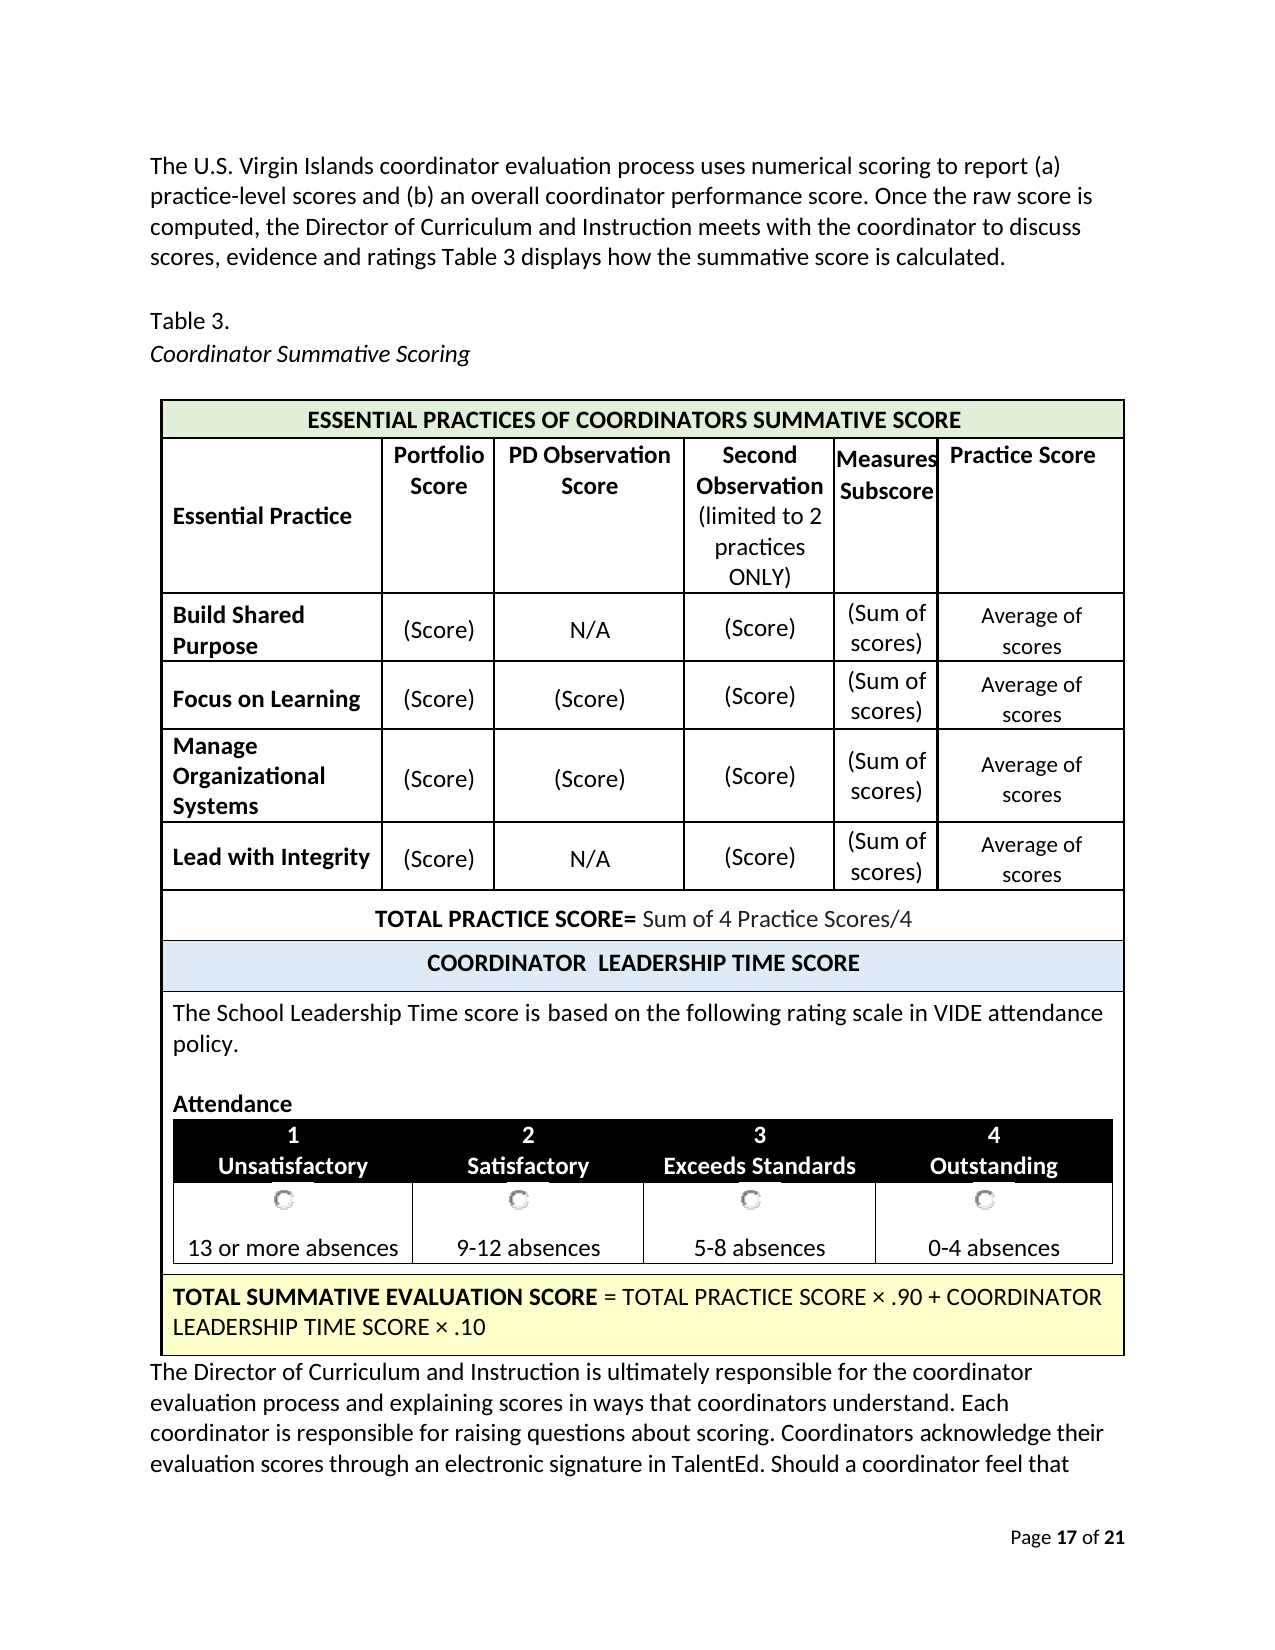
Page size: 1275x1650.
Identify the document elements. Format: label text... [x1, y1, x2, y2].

table_cell (Score) [495, 730, 683, 821]
table_cell Average of scores [939, 823, 1123, 889]
table_cell (Score) [383, 594, 493, 660]
table_cell Average of scores [939, 662, 1123, 728]
table_cell Build Shared Purpose [163, 594, 381, 660]
table_cell (Score) [383, 662, 493, 728]
table_cell (Score) [685, 823, 833, 889]
table_cell (Score) [685, 730, 833, 821]
table_cell (Score) [383, 730, 493, 821]
table_cell The School Leadership Time score is based on the following rating scale in VIDE attendance policy. Attendance [163, 992, 1123, 1274]
table_cell Lead with Integrity [163, 823, 381, 889]
table_cell (Sum of scores) [835, 594, 936, 660]
table_cell Second Observation (limited to 2 practices ONLY) [685, 439, 833, 592]
text The U.S. Virgin Islands coordinator evaluation process uses numerical scoring to report (a) practice-level scores and (b) an overall coordinator performance score. Once the raw score is computed, the Director of Curriculum and Instruction meets with the coordinator to discuss scores, evidence and ratings Table 3 displays how the summative score is calculated. [150, 150, 1125, 272]
table_cell Essential Practice [163, 439, 381, 592]
text Table 3. [150, 305, 1125, 336]
table_cell N/A [495, 594, 683, 660]
table_cell Portfolio Score [383, 439, 493, 592]
table_cell (Score) [495, 662, 683, 728]
table_cell Focus on Learning [163, 662, 381, 728]
table_cell (Sum of scores) [835, 662, 936, 728]
table_cell (Sum of scores) [835, 730, 936, 821]
table_cell COORDINATOR LEADERSHIP TIME SCORE [163, 941, 1123, 991]
table_cell Measures Subscore [835, 439, 936, 592]
table_header ESSENTIAL PRACTICES OF COORDINATORS SUMMATIVE SCORE [163, 401, 1123, 437]
table_cell (Score) [685, 662, 833, 728]
table_cell Manage Organizational Systems [163, 730, 381, 821]
table_cell TOTAL SUMMATIVE EVALUATION SCORE = TOTAL PRACTICE SCORE × .90 + COORDINATOR LEADERSHIP TIME SCORE × .10 [163, 1275, 1123, 1355]
table_cell PD Observation Score [495, 439, 683, 592]
text Coordinator Summative Scoring [150, 338, 1125, 368]
table_cell (Score) [685, 594, 833, 660]
table_cell Practice Score [939, 439, 1123, 592]
table_cell (Score) [383, 823, 493, 889]
table_cell N/A [495, 823, 683, 889]
table_cell Average of scores [939, 730, 1123, 821]
table_cell (Sum of scores) [835, 823, 936, 889]
table_cell Average of scores [939, 594, 1123, 660]
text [150, 1356, 1125, 1478]
table_cell TOTAL PRACTICE SCORE= Sum of 4 Practice Scores/4 [163, 891, 1123, 940]
